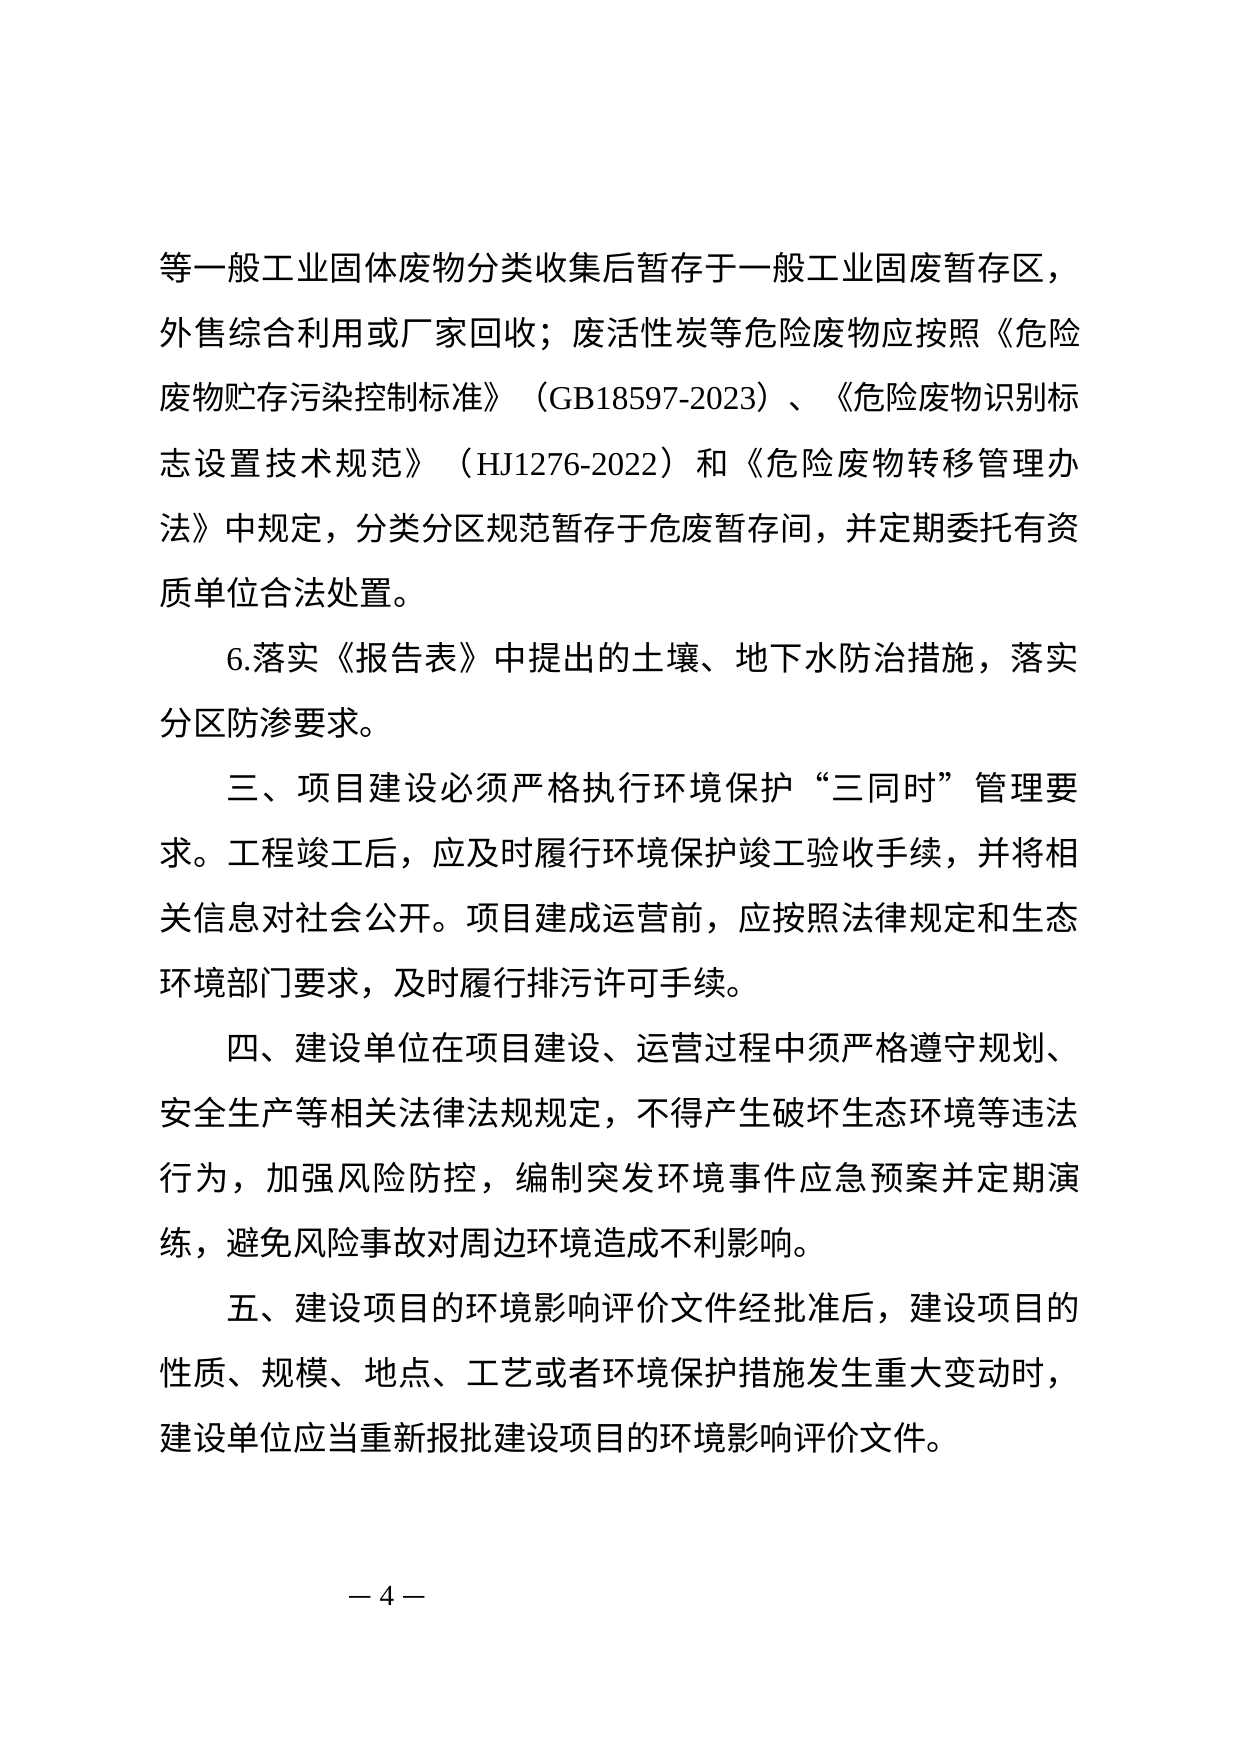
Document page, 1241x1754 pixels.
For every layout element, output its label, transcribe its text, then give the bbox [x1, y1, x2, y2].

text 五、建设项目的环境影响评价文件经批准后，建设项目的性质、规模、地点、工艺或者环境保护措施发生重大变动时，建设单位应当重新报批建设项目的环境影响评价文件。 [159, 1273, 1081, 1468]
text 三、项目建设必须严格执行环境保护“三同时”管理要求。工程竣工后，应及时履行环境保护竣工验收手续，并将相关信息对社会公开。项目建成运营前，应按照法律规定和生态环境部门要求，及时履行排污许可手续。 [159, 753, 1081, 1013]
text 6.落实《报告表》中提出的土壤、地下水防治措施，落实分区防渗要求。 [159, 623, 1081, 753]
text 四、建设单位在项目建设、运营过程中须严格遵守规划、安全生产等相关法律法规规定，不得产生破坏生态环境等违法行为，加强风险防控，编制突发环境事件应急预案并定期演练，避免风险事故对周边环境造成不利影响。 [159, 1013, 1081, 1273]
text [159, 233, 1081, 623]
